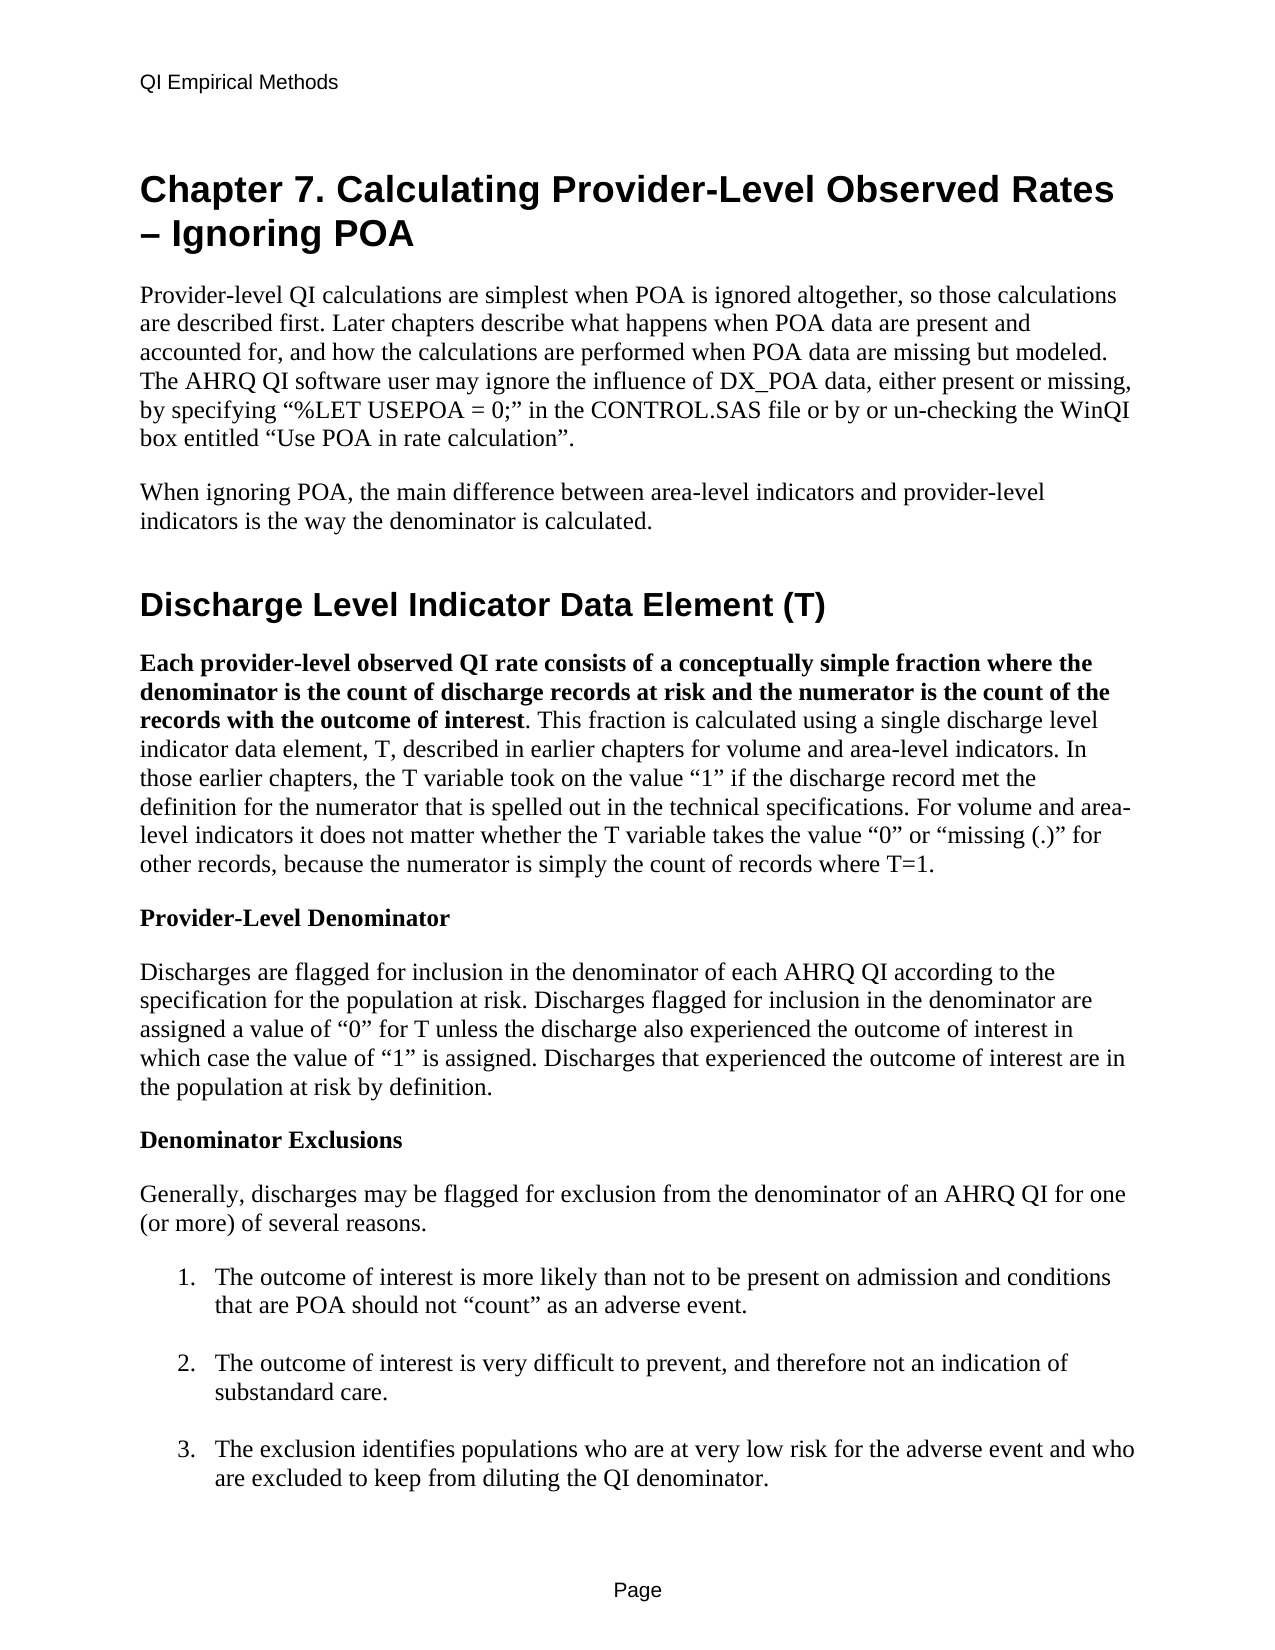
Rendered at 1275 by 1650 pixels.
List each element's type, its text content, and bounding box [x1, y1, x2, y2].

subtitle Discharge Level Indicator Data Element (T) [139, 585, 1135, 623]
list The outcome of interest is very difficult to prevent, and therefore not an indication of substandard care. [177, 1348, 1135, 1406]
text Provider-Level Denominator [139, 903, 1135, 932]
text When ignoring POA, the main difference between area-level indicators and provider-level indicators is the way the denominator is calculated. [139, 477, 1135, 535]
list The outcome of interest is more likely than not to be present on admission and conditions that are POA should not “count” as an adverse event. [177, 1262, 1135, 1319]
subtitle Chapter 7. Calculating Provider-Level Observed Rates – Ignoring POA [139, 167, 1135, 255]
list The exclusion identifies populations who are at very low risk for the adverse event and who are excluded to keep from diluting the QI denominator. [177, 1434, 1135, 1492]
text Denominator Exclusions [139, 1126, 1135, 1154]
text Generally, discharges may be flagged for exclusion from the denominator of an AHRQ QI for one (or more) of several reasons. [139, 1179, 1135, 1237]
text Discharges are flagged for inclusion in the denominator of each AHRQ QI according to the specification for the population at risk. Discharges flagged for inclusion in the denominator are assigned a value of “0” for T unless the discharge also experienced the outcome of interest in which case the value of “1” is assigned. Discharges that experienced the outcome of interest are in the population at risk by definition. [139, 957, 1135, 1101]
text Provider-level QI calculations are simplest when POA is ignored altogether, so those calculations are described first. Later chapters describe what happens when POA data are present and accounted for, and how the calculations are performed when POA data are missing but modeled. The AHRQ QI software user may ignore the influence of DX_POA data, either present or missing, by specifying “%LET USEPOA = 0;” in the CONTROL.SAS file or by or un-checking the WinQI box entitled “Use POA in rate calculation”. [139, 280, 1135, 452]
text Each provider-level observed QI rate consists of a conceptually simple fraction where the denominator is the count of discharge records at risk and the numerator is the count of the records with the outcome of interest. This fraction is calculated using a single discharge level indicator data element, T, described in earlier chapters for volume and area-level indicators. In those earlier chapters, the T variable took on the value “1” if the discharge record met the definition for the numerator that is spelled out in the technical specifications. For volume and area-level indicators it does not matter whether the T variable takes the value “0” or “missing (.)” for other records, because the numerator is simply the count of records where T=1. [139, 648, 1135, 878]
